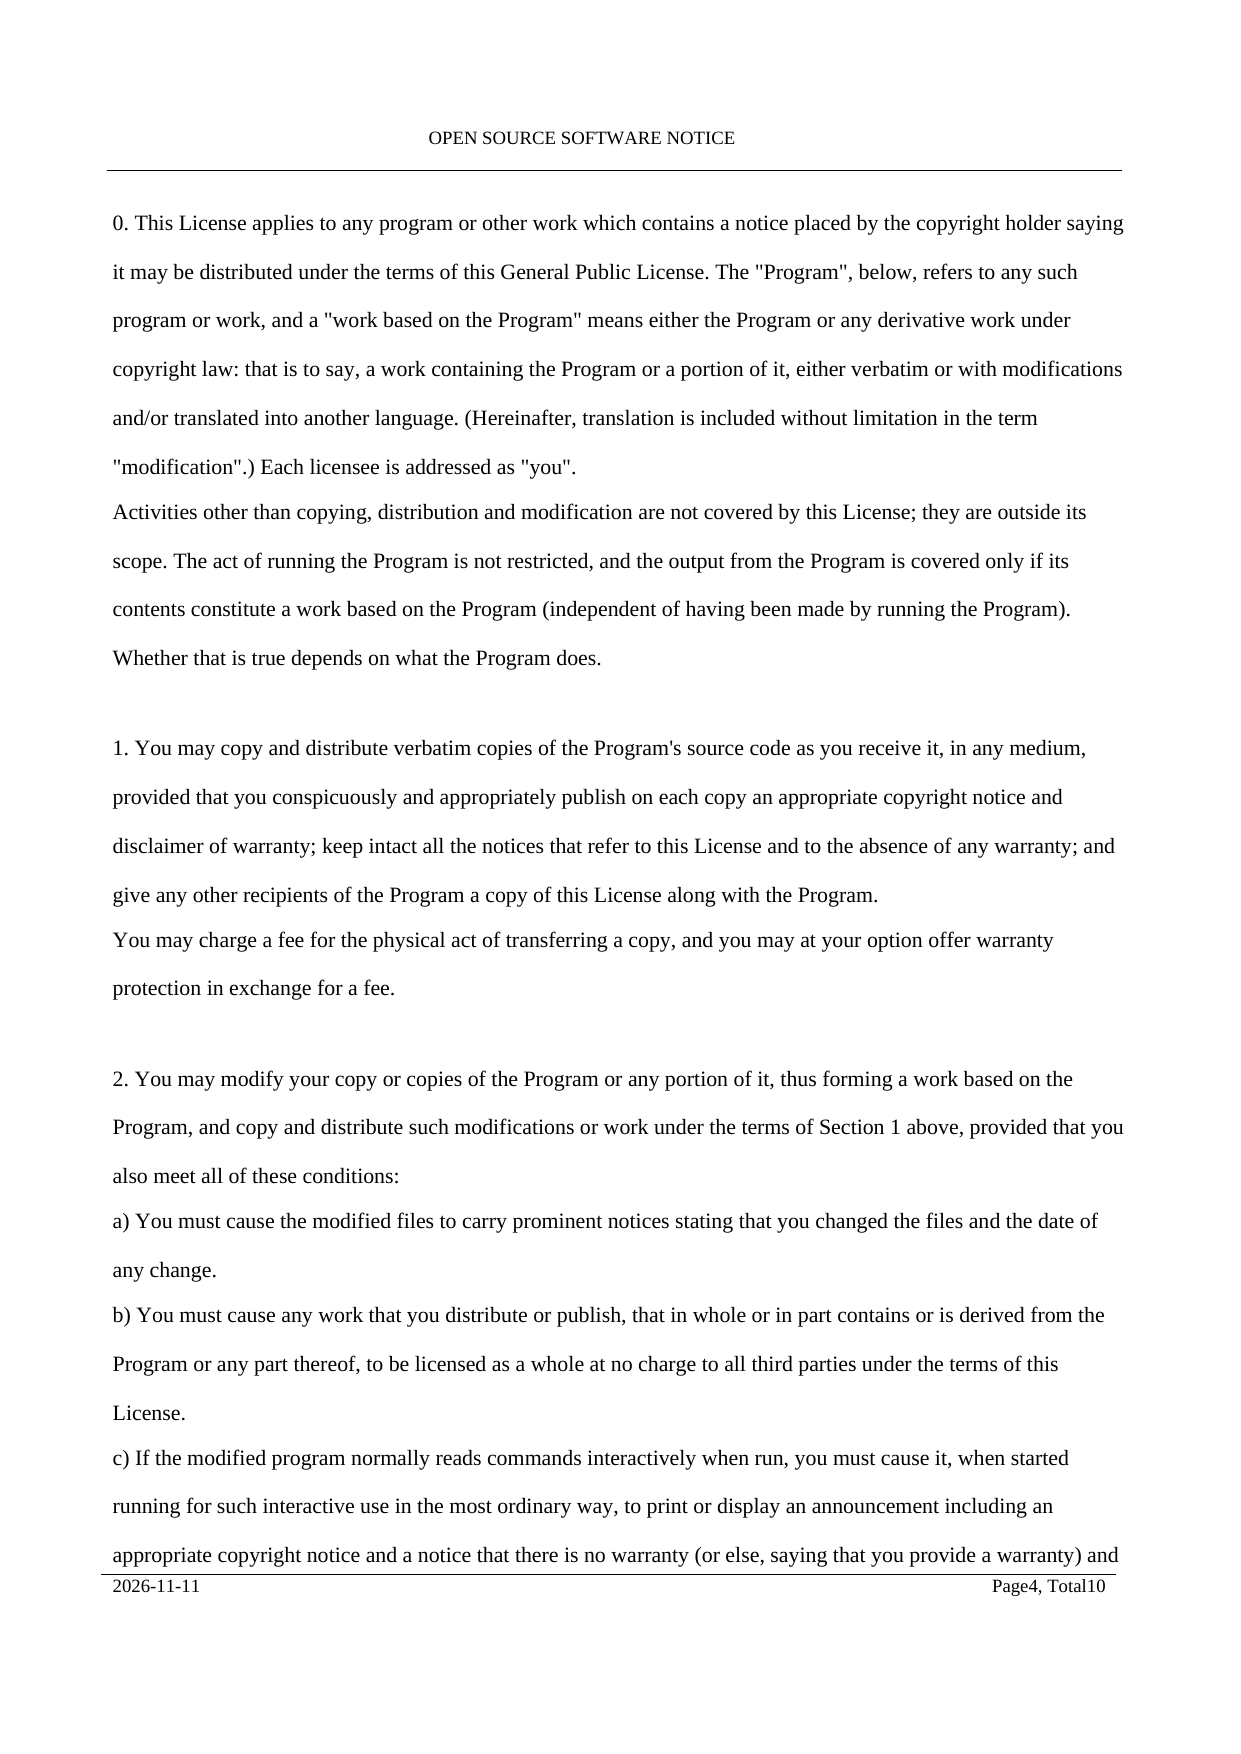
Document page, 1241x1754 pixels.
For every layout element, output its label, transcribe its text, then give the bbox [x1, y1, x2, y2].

text a) You must cause the modified files to carry prominent notices stating that you changed the files and the date of any change. [112, 1204, 1128, 1286]
text Activities other than copying, distribution and modification are not covered by this License; they are outside its scope. The act of running the Program is not restricted, and the output from the Program is covered only if its contents constitute a work based on the Program (independent of having been made by running the Program). Whether that is true depends on what the Program does. [112, 495, 1128, 674]
text 2. You may modify your copy or copies of the Program or any portion of it, thus forming a work based on the Program, and copy and distribute such modifications or work under the terms of Section 1 above, provided that you also meet all of these conditions: [112, 1062, 1128, 1192]
text 0. This License applies to any program or other work which contains a notice placed by the copyright holder saying it may be distributed under the terms of this General Public License. The "Program", below, refers to any such program or work, and a "work based on the Program" means either the Program or any derivative work under copyright law: that is to say, a work containing the Program or a portion of it, either verbatim or with modifications and/or translated into another language. (Hereinafter, translation is included without limitation in the term "modification".) Each licensee is addressed as "you". [112, 206, 1128, 483]
text b) You must cause any work that you distribute or publish, that in whole or in part contains or is derived from the Program or any part thereof, to be licensed as a whole at no charge to all third parties under the terms of this License. [112, 1298, 1128, 1428]
text 1. You may copy and distribute verbatim copies of the Program's source code as you receive it, in any medium, provided that you conspicuously and appropriately publish on each copy an appropriate copyright notice and disclaimer of warranty; keep intact all the notices that refer to this License and to the absence of any warranty; and give any other recipients of the Program a copy of this License along with the Program. [112, 732, 1128, 910]
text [112, 1441, 1128, 1571]
text You may charge a fee for the physical act of transferring a copy, and you may at your option offer warranty protection in exchange for a fee. [112, 923, 1128, 1004]
